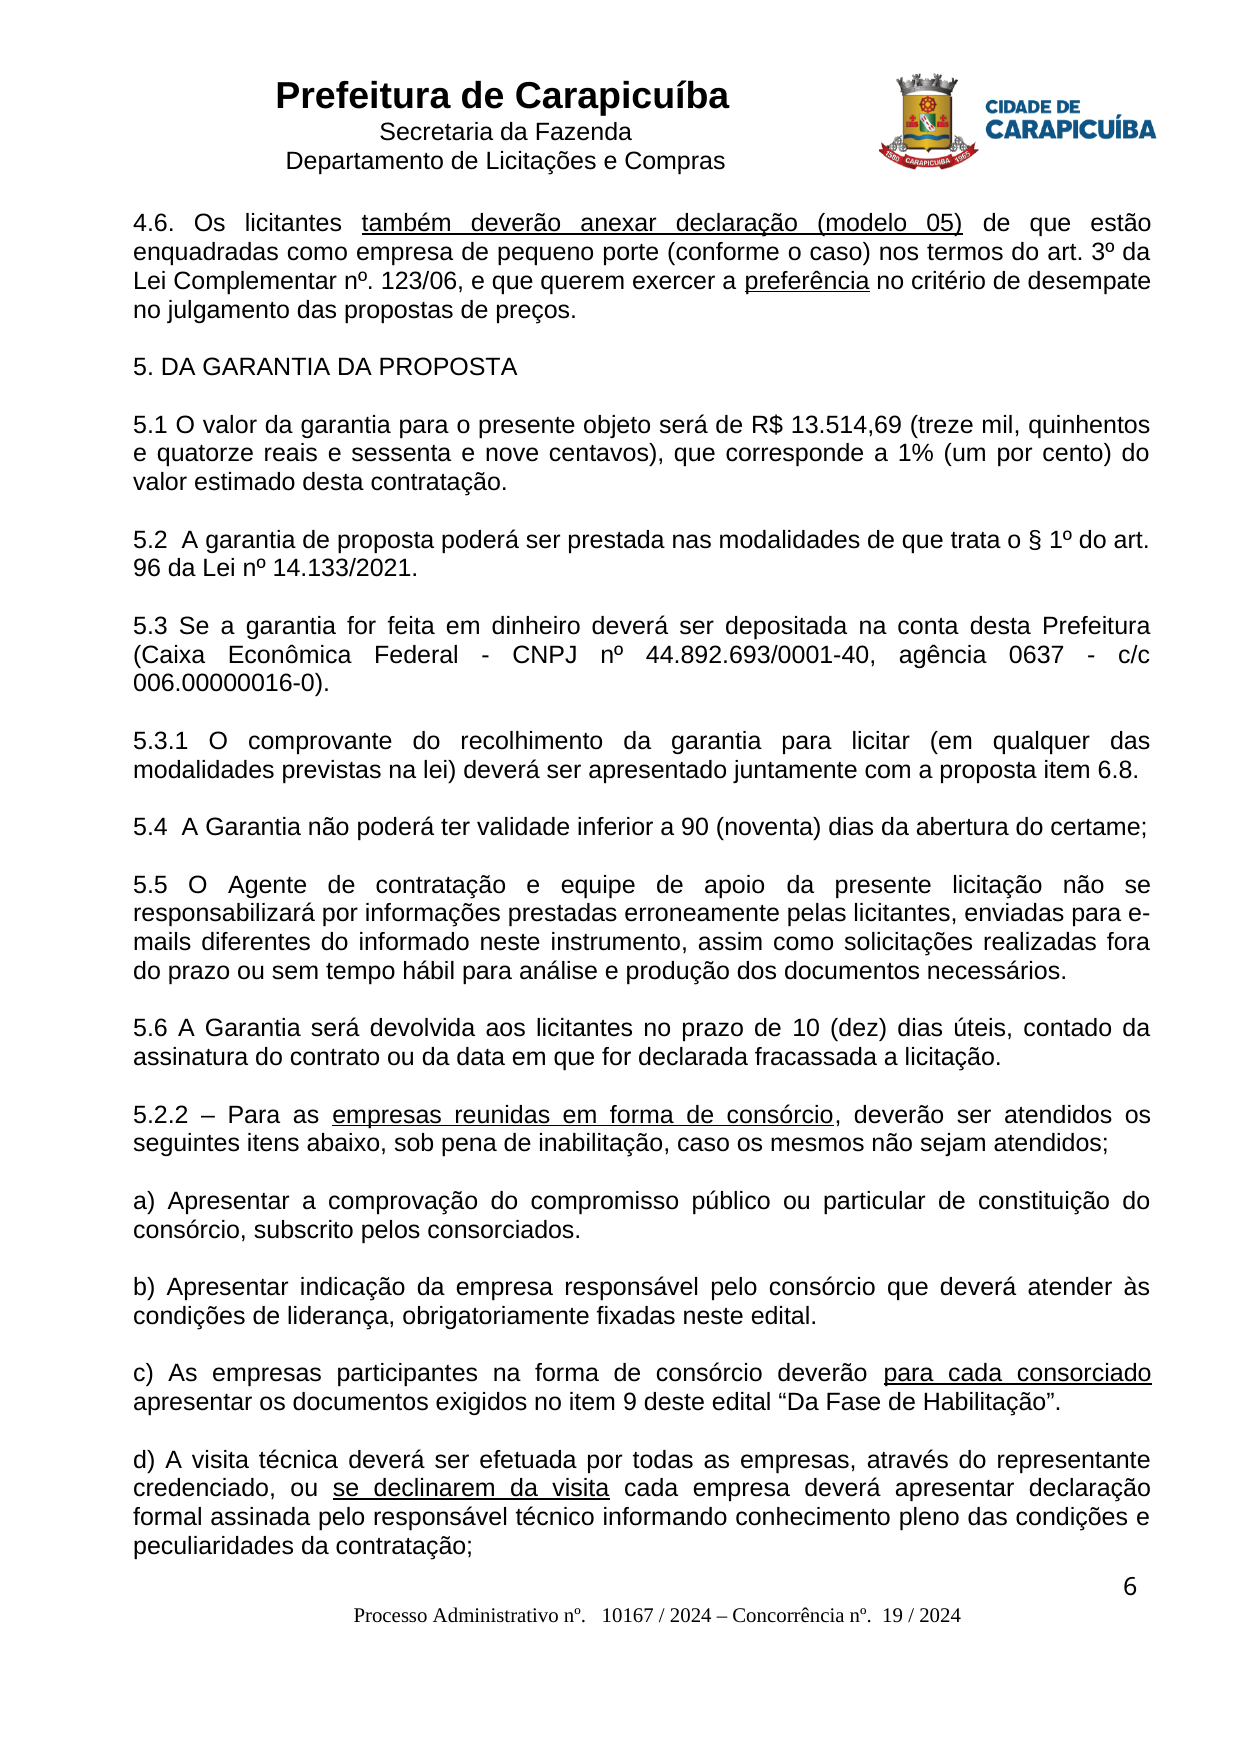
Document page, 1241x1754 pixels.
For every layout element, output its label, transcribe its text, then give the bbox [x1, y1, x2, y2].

text 5.3 Se a garantia for feita em dinheiro deverá ser depositada na conta desta Prefeitura (Caixa Econômica Federal - CNPJ nº 44.892.693/0001-40, agência 0637 - c/c 006.00000016-0). [133, 611, 1152, 697]
text 5.5 O Agente de contratação e equipe de apoio da presente licitação não se responsabilizará por informações prestadas erroneamente pelas licitantes, enviadas para e-mails diferentes do informado neste instrumento, assim como solicitações realizadas fora do prazo ou sem tempo hábil para análise e produção dos documentos necessários. [133, 870, 1152, 985]
text 5.3.1 O comprovante do recolhimento da garantia para licitar (em qualquer das modalidades previstas na lei) deverá ser apresentado juntamente com a proposta item 6.8. [133, 726, 1152, 783]
text 5. DA GARANTIA DA PROPOSTA [133, 352, 1152, 381]
picture [877, 65, 1159, 172]
text d) A visita técnica deverá ser efetuada por todas as empresas, através do representante credenciado, ou se declinarem da visita cada empresa deverá apresentar declaração formal assinada pelo responsável técnico informando conhecimento pleno das condições e peculiaridades da contratação; [133, 1445, 1152, 1560]
text c) As empresas participantes na forma de consórcio deverão para cada consorciado apresentar os documentos exigidos no item 9 deste edital “Da Fase de Habilitação”. [133, 1358, 1152, 1416]
text 5.2 A garantia de proposta poderá ser prestada nas modalidades de que trata o § 1º do art. 96 da Lei nº 14.133/2021. [133, 525, 1152, 582]
text 5.6 A Garantia será devolvida aos licitantes no prazo de 10 (dez) dias úteis, contado da assinatura do contrato ou da data em que for declarada fracassada a licitação. [133, 1013, 1152, 1071]
text 5.2.2 – Para as empresas reunidas em forma de consórcio, deverão ser atendidos os seguintes itens abaixo, sob pena de inabilitação, caso os mesmos não sejam atendidos; [133, 1100, 1152, 1157]
text a) Apresentar a comprovação do compromisso público ou particular de constituição do consórcio, subscrito pelos consorciados. [133, 1186, 1152, 1243]
text 4.6. Os licitantes também deverão anexar declaração (modelo 05) de que estão enquadradas como empresa de pequeno porte (conforme o caso) nos termos do art. 3º da Lei Complementar nº. 123/06, e que querem exercer a preferência no critério de desempate no julgamento das propostas de preços. [133, 208, 1152, 323]
text b) Apresentar indicação da empresa responsável pelo consórcio que deverá atender às condições de liderança, obrigatoriamente fixadas neste edital. [133, 1272, 1152, 1330]
text 5.4 A Garantia não poderá ter validade inferior a 90 (noventa) dias da abertura do certame; [133, 812, 1152, 841]
text 5.1 O valor da garantia para o presente objeto será de R$ 13.514,69 (treze mil, quinhentos e quatorze reais e sessenta e nove centavos), que corresponde a 1% (um por cento) do valor estimado desta contratação. [133, 410, 1152, 496]
